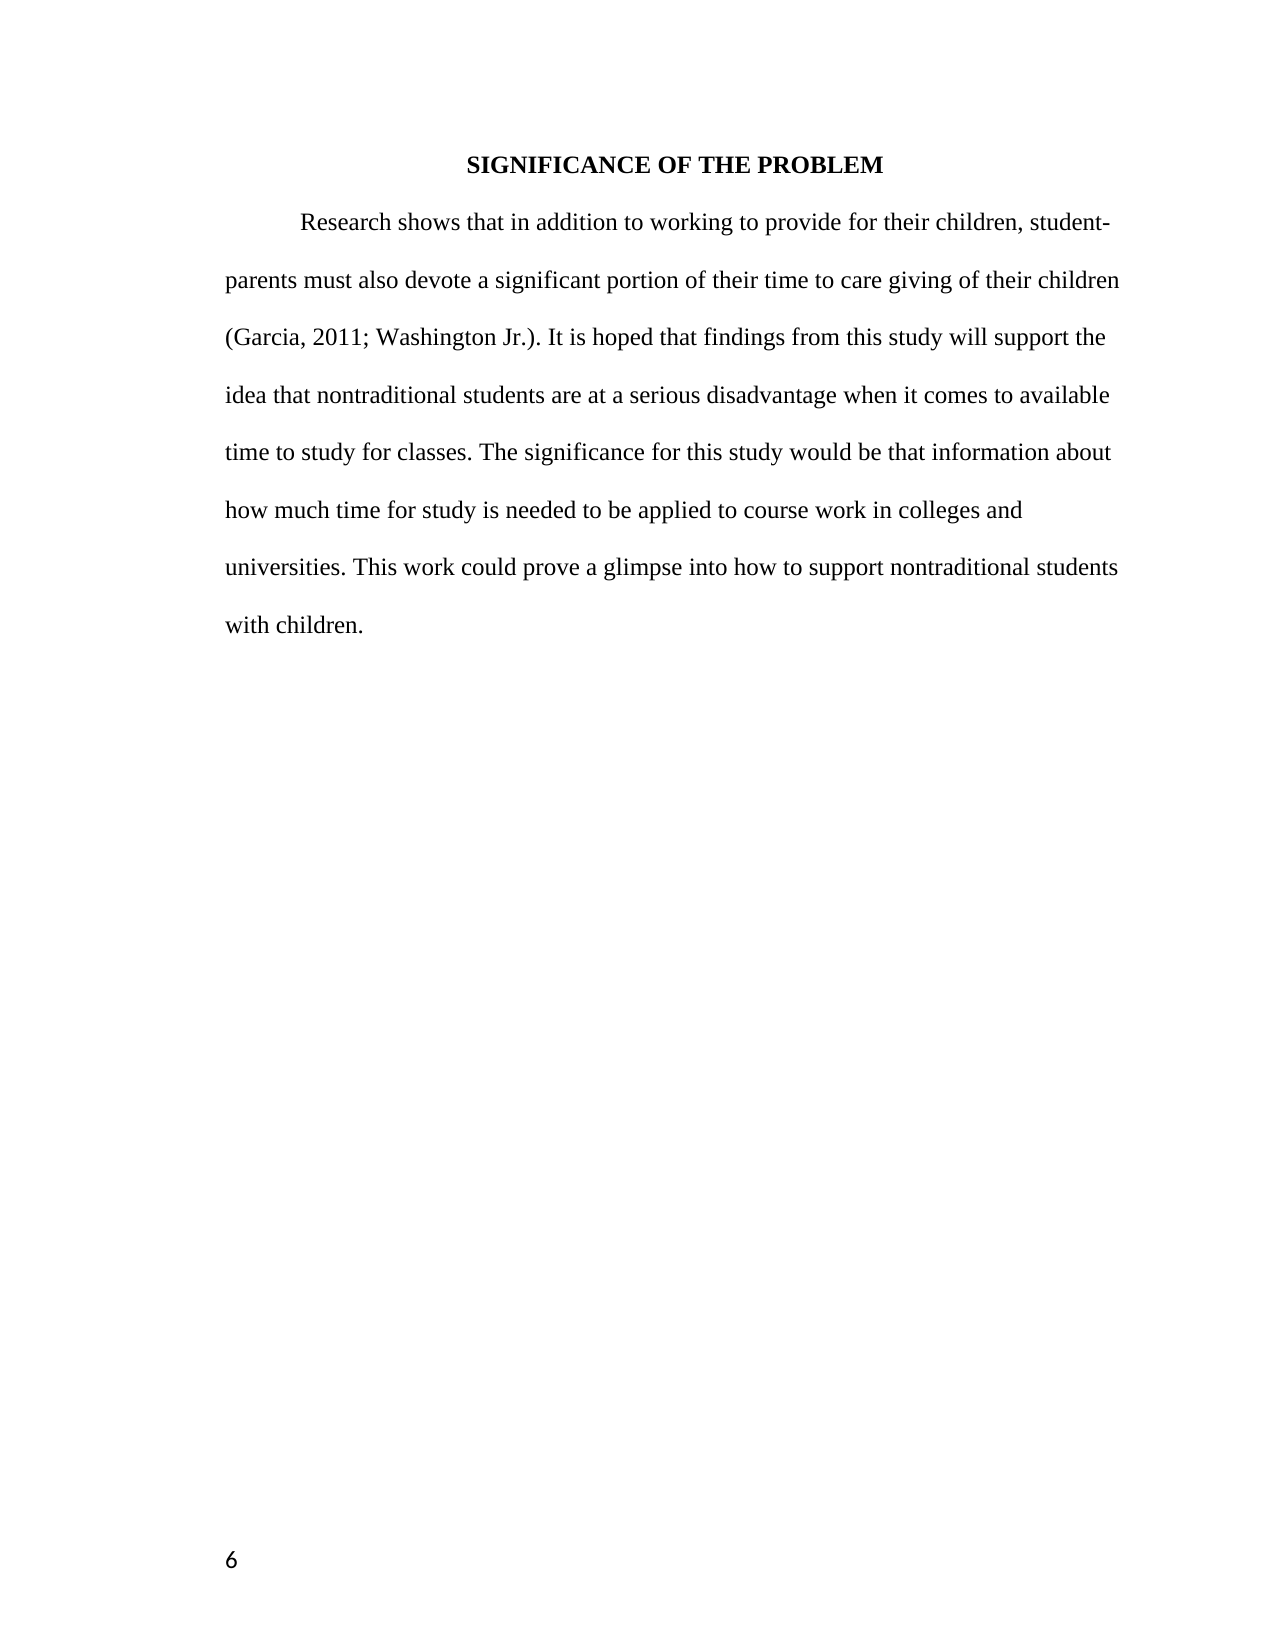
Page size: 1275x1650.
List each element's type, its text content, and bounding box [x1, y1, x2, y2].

text SIGNIFICANCE OF THE PROBLEM [225, 150, 1125, 179]
text Research shows that in addition to working to provide for their children, student-parents must also devote a significant portion of their time to care giving of their children (Garcia, 2011; Washington Jr.). It is hoped that findings from this study will support the idea that nontraditional students are at a serious disadvantage when it comes to available time to study for classes. The significance for this study would be that information about how much time for study is needed to be applied to course work in colleges and universities. This work could prove a glimpse into how to support nontraditional students with children. [225, 207, 1125, 639]
